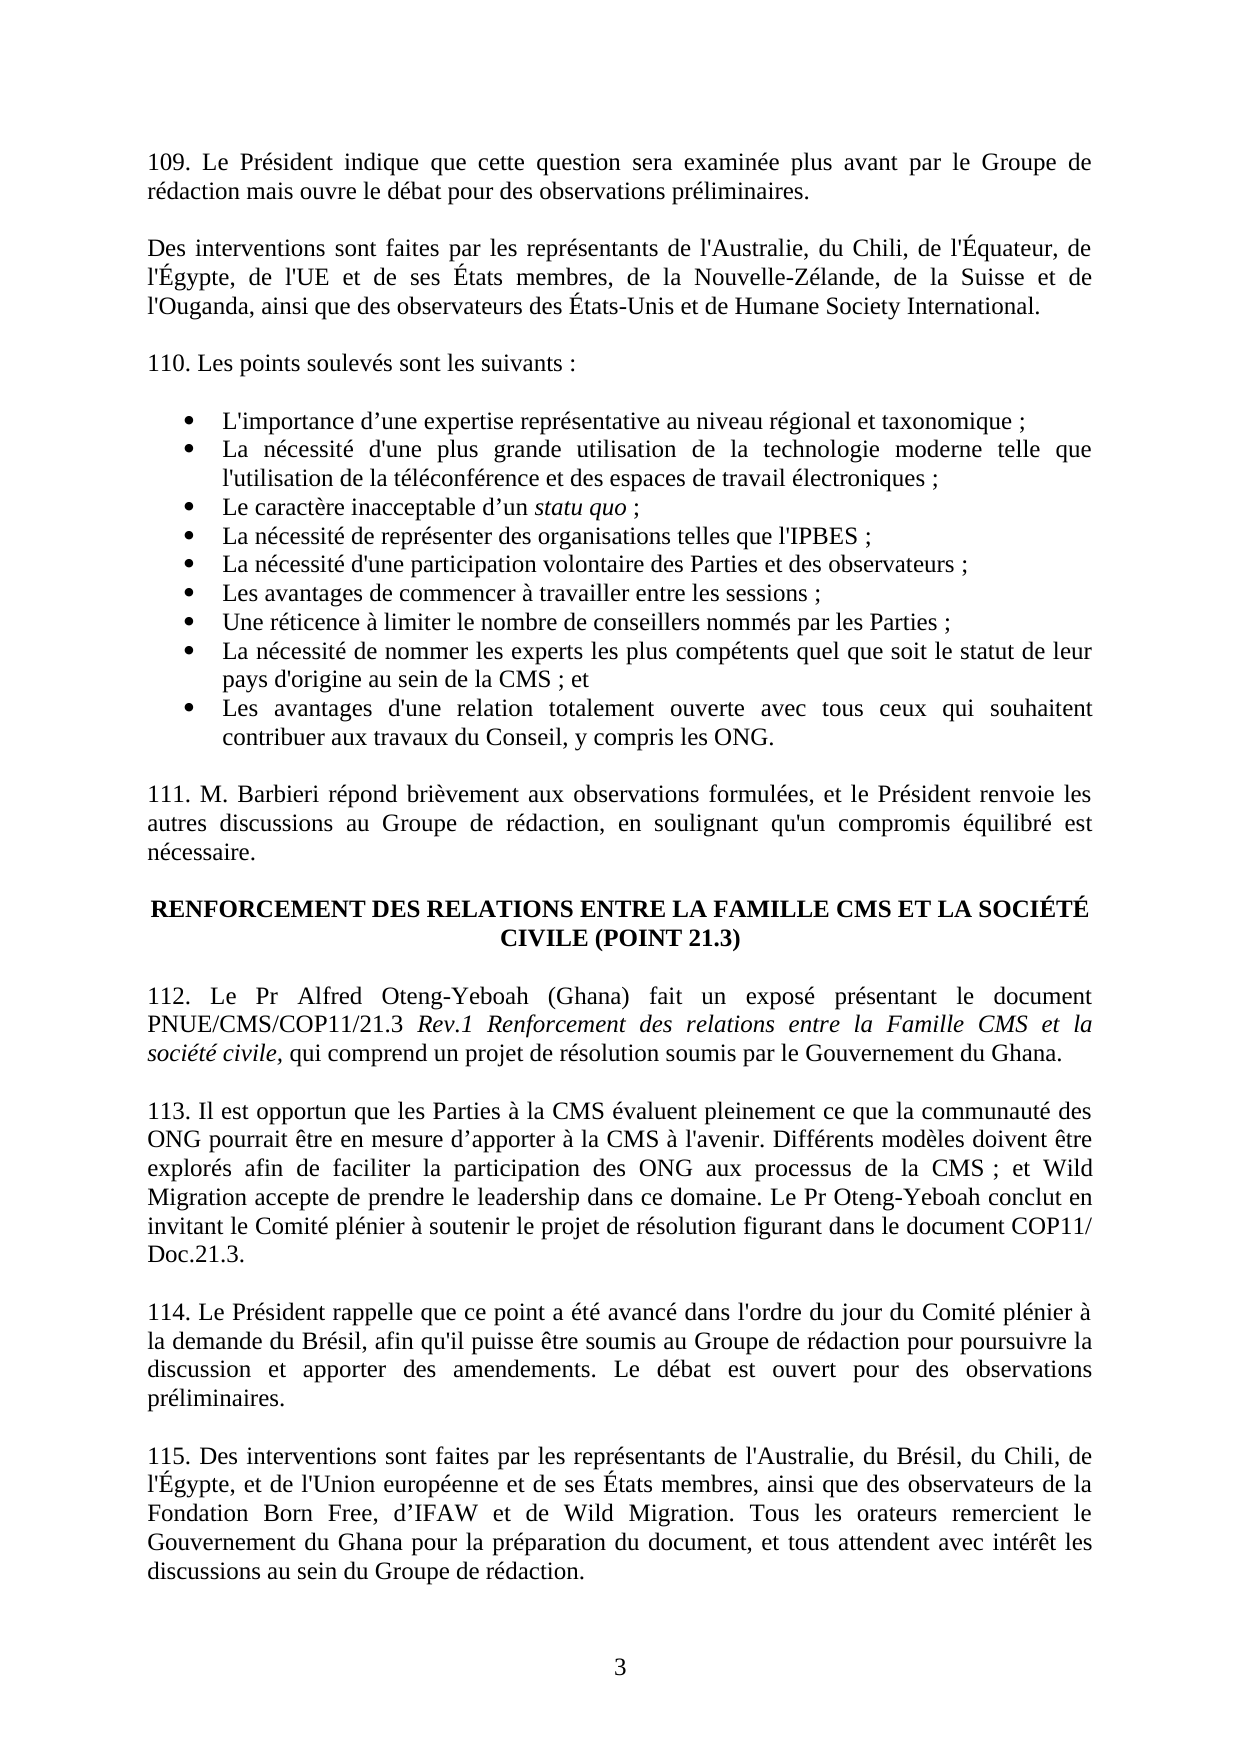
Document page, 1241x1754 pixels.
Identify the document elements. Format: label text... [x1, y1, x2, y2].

text Des interventions sont faites par les représentants de l'Australie, du Chili, de l'Équateur, de l'Égypte, de l'UE et de ses États membres, de la Nouvelle-Zélande, de la Suisse et de l'Ouganda, ainsi que des observateurs des États-Unis et de Humane Society International. [147, 233, 1093, 319]
list La nécessité d'une participation volontaire des Parties et des observateurs ; [184, 549, 1093, 578]
text 115. Des interventions sont faites par les représentants de l'Australie, du Brésil, du Chili, de l'Égypte, et de l'Union européenne et de ses États membres, ainsi que des observateurs de la Fondation Born Free, d’IFAW et de Wild Migration. Tous les orateurs remercient le Gouvernement du Ghana pour la préparation du document, et tous attendent avec intérêt les discussions au sein du Groupe de rédaction. [147, 1441, 1093, 1584]
list Les avantages d'une relation totalement ouverte avec tous ceux qui souhaitent contribuer aux travaux du Conseil, y compris les ONG. [184, 693, 1093, 751]
text 113. Il est opportun que les Parties à la CMS évaluent pleinement ce que la communauté des ONG pourrait être en mesure d’apporter à la CMS à l'avenir. Différents modèles doivent être explorés afin de faciliter la participation des ONG aux processus de la CMS ; et Wild Migration accepte de prendre le leadership dans ce domaine. Le Pr Oteng-Yeboah conclut en invitant le Comité plénier à soutenir le projet de résolution figurant dans le document COP11/ Doc.21.3. [147, 1096, 1093, 1268]
text 109. Le Président indique que cette question sera examinée plus avant par le Groupe de rédaction mais ouvre le débat pour des observations préliminaires. [147, 147, 1093, 204]
text RENFORCEMENT DES RELATIONS ENTRE LA FAMILLE CMS ET LA SOCIÉTÉ CIVILE (POINT 21.3) [147, 894, 1093, 952]
list Une réticence à limiter le nombre de conseillers nommés par les Parties ; [184, 607, 1093, 636]
text 111. M. Barbieri répond brièvement aux observations formulées, et le Président renvoie les autres discussions au Groupe de rédaction, en soulignant qu'un compromis équilibré est nécessaire. [147, 779, 1093, 866]
text 112. Le Pr Alfred Oteng-Yeboah (Ghana) fait un exposé présentant le document PNUE/CMS/COP11/21.3 Rev.1 Renforcement des relations entre la Famille CMS et la société civile, qui comprend un projet de résolution soumis par le Gouvernement du Ghana. [147, 981, 1093, 1067]
list La nécessité d'une plus grande utilisation de la technologie moderne telle que l'utilisation de la téléconférence et des espaces de travail électroniques ; [184, 434, 1093, 492]
list Les avantages de commencer à travailler entre les sessions ; [184, 578, 1093, 607]
list Le caractère inacceptable d’un statu quo ; [184, 492, 1093, 521]
list L'importance d’une expertise représentative au niveau régional et taxonomique ; [184, 406, 1093, 434]
list La nécessité de représenter des organisations telles que l'IPBES ; [184, 521, 1093, 549]
text 114. Le Président rappelle que ce point a été avancé dans l'ordre du jour du Comité plénier à la demande du Brésil, afin qu'il puisse être soumis au Groupe de rédaction pour poursuivre la discussion et apporter des amendements. Le débat est ouvert pour des observations préliminaires. [147, 1297, 1093, 1412]
text 110. Les points soulevés sont les suivants : [147, 348, 1093, 377]
list La nécessité de nommer les experts les plus compétents quel que soit le statut de leur pays d'origine au sein de la CMS ; et [184, 636, 1093, 693]
